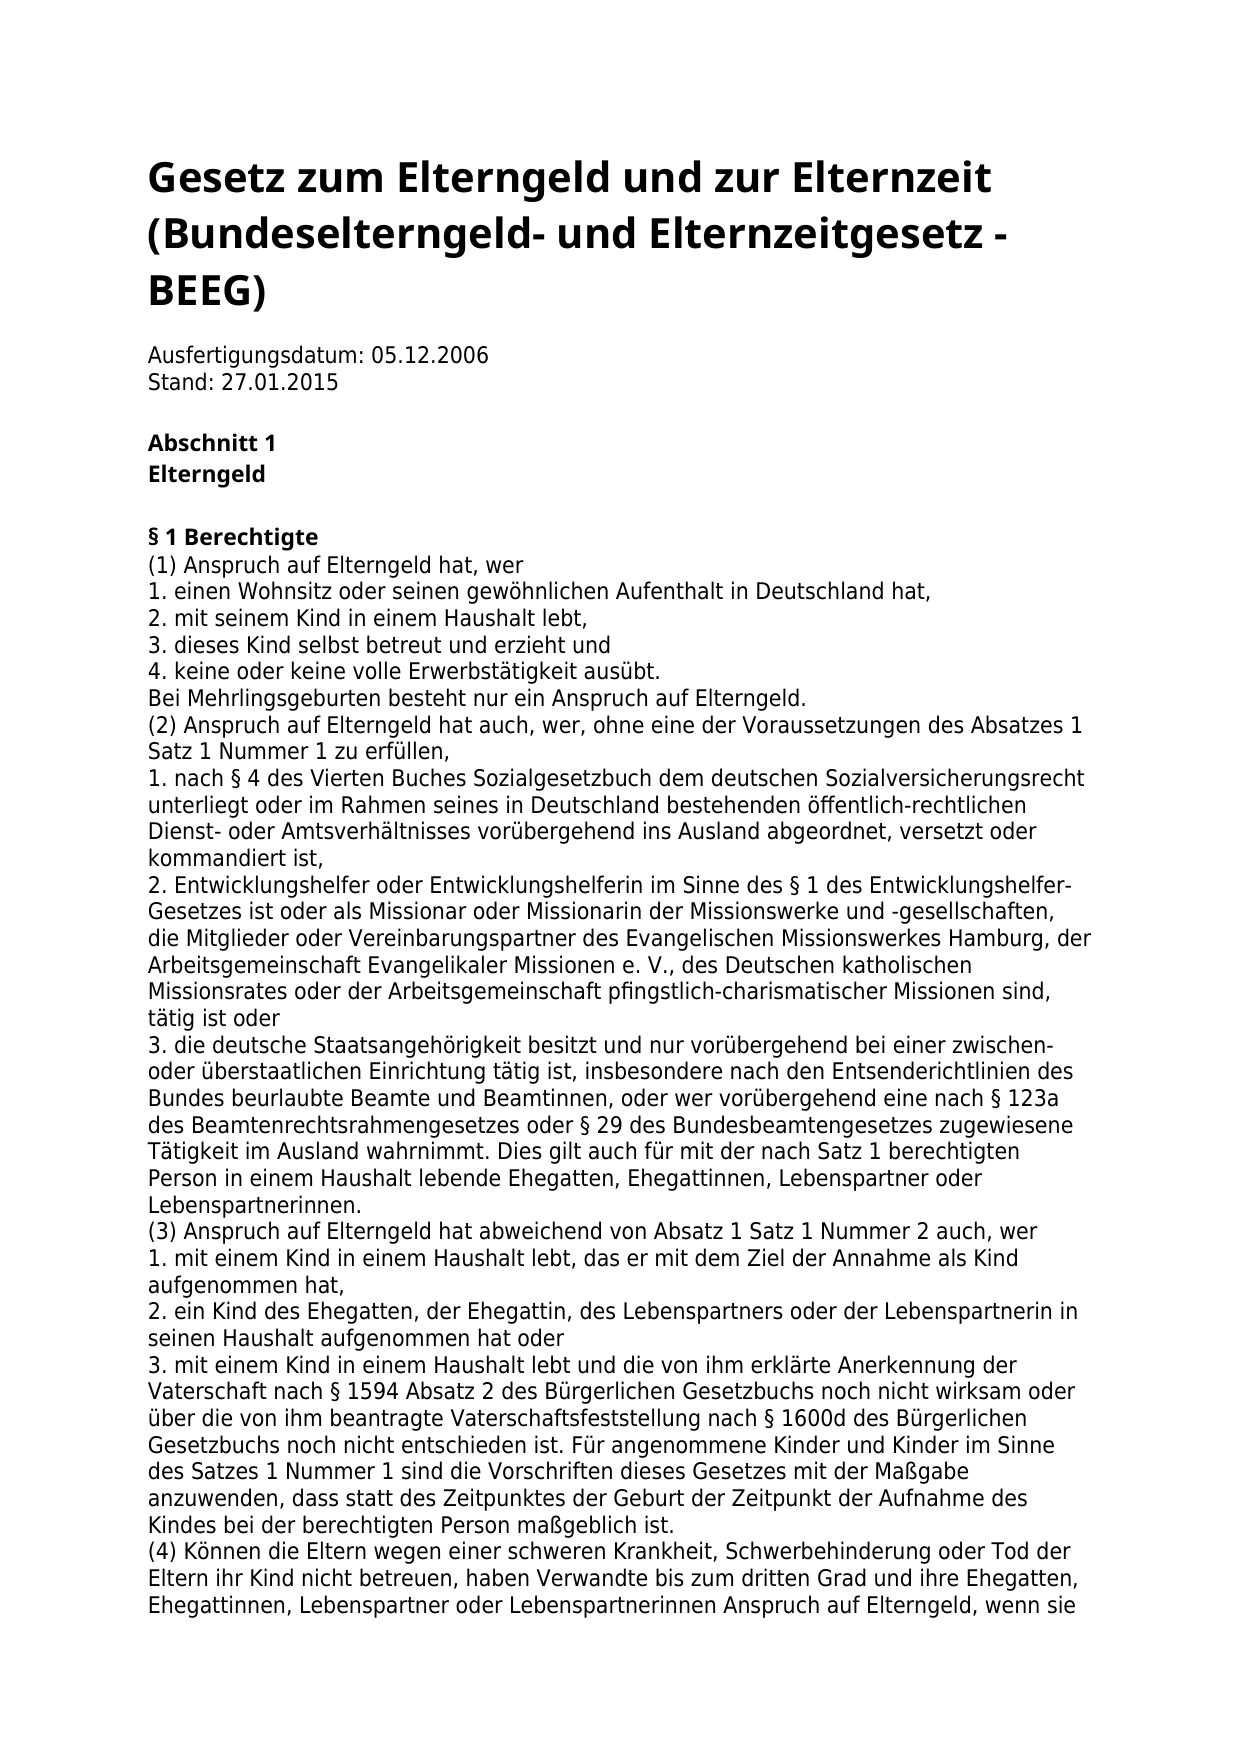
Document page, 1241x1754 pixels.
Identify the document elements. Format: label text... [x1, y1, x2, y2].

text (1) Anspruch auf Elterngeld hat, wer [148, 552, 1093, 578]
text Bei Mehrlingsgeburten besteht nur ein Anspruch auf Elterngeld. [148, 685, 1093, 712]
text § 1 Berechtigte [148, 521, 1093, 552]
text 1. einen Wohnsitz oder seinen gewöhnlichen Aufenthalt in Deutschland hat, [148, 578, 1093, 605]
text 3. die deutsche Staatsangehörigkeit besitzt und nur vorübergehend bei einer zwischen- oder überstaatlichen Einrichtung tätig ist, insbesondere nach den Entsenderichtlinien des Bundes beurlaubte Beamte und Beamtinnen, oder wer vorübergehend eine nach § 123a des Beamtenrechtsrahmengesetzes oder § 29 des Bundesbeamtengesetzes zugewiesene Tätigkeit im Ausland wahrnimmt. Dies gilt auch für mit der nach Satz 1 berechtigten Person in einem Haushalt lebende Ehegatten, Ehegattinnen, Lebenspartner oder Lebenspartnerinnen. [148, 1032, 1093, 1218]
text 1. mit einem Kind in einem Haushalt lebt, das er mit dem Ziel der Annahme als Kind aufgenommen hat, [148, 1245, 1093, 1298]
text Ausfertigungsdatum: 05.12.2006 [148, 342, 1093, 369]
text Stand: 27.01.2015 [148, 369, 1093, 396]
text (2) Anspruch auf Elterngeld hat auch, wer, ohne eine der Voraussetzungen des Absatzes 1 Satz 1 Nummer 1 zu erfüllen, [148, 712, 1093, 765]
text 2. ein Kind des Ehegatten, der Ehegattin, des Lebenspartners oder der Lebenspartnerin in seinen Haushalt aufgenommen hat oder [148, 1298, 1093, 1352]
text 4. keine oder keine volle Erwerbstätigkeit ausübt. [148, 658, 1093, 685]
text 3. mit einem Kind in einem Haushalt lebt und die von ihm erklärte Anerkennung der Vaterschaft nach § 1594 Absatz 2 des Bürgerlichen Gesetzbuchs noch nicht wirksam oder über die von ihm beantragte Vaterschaftsfeststellung nach § 1600d des Bürgerlichen Gesetzbuchs noch nicht entschieden ist. Für angenommene Kinder und Kinder im Sinne des Satzes 1 Nummer 1 sind die Vorschriften dieses Gesetzes mit der Maßgabe anzuwenden, dass statt des Zeitpunktes der Geburt der Zeitpunkt der Aufnahme des Kindes bei der berechtigten Person maßgeblich ist. [148, 1352, 1093, 1538]
text (3) Anspruch auf Elterngeld hat abweichend von Absatz 1 Satz 1 Nummer 2 auch, wer [148, 1218, 1093, 1245]
text 2. mit seinem Kind in einem Haushalt lebt, [148, 605, 1093, 632]
text Abschnitt 1 [148, 427, 1093, 458]
text Elterngeld [148, 458, 1093, 489]
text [148, 1538, 1093, 1618]
text 3. dieses Kind selbst betreut und erzieht und [148, 632, 1093, 658]
text Gesetz zum Elterngeld und zur Elternzeit [148, 148, 1093, 204]
text 2. Entwicklungshelfer oder Entwicklungshelferin im Sinne des § 1 des Entwicklungshelfer-Gesetzes ist oder als Missionar oder Missionarin der Missionswerke und -gesellschaften, die Mitglieder oder Vereinbarungspartner des Evangelischen Missionswerkes Hamburg, der Arbeitsgemeinschaft Evangelikaler Missionen e. V., des Deutschen katholischen Missionsrates oder der Arbeitsgemeinschaft pfingstlich-charismatischer Missionen sind, tätig ist oder [148, 872, 1093, 1032]
text 1. nach § 4 des Vierten Buches Sozialgesetzbuch dem deutschen Sozialversicherungsrecht unterliegt oder im Rahmen seines in Deutschland bestehenden öffentlich-rechtlichen Dienst- oder Amtsverhältnisses vorübergehend ins Ausland abgeordnet, versetzt oder kommandiert ist, [148, 765, 1093, 872]
text (Bundeselterngeld- und Elternzeitgesetz - BEEG) [148, 204, 1093, 318]
